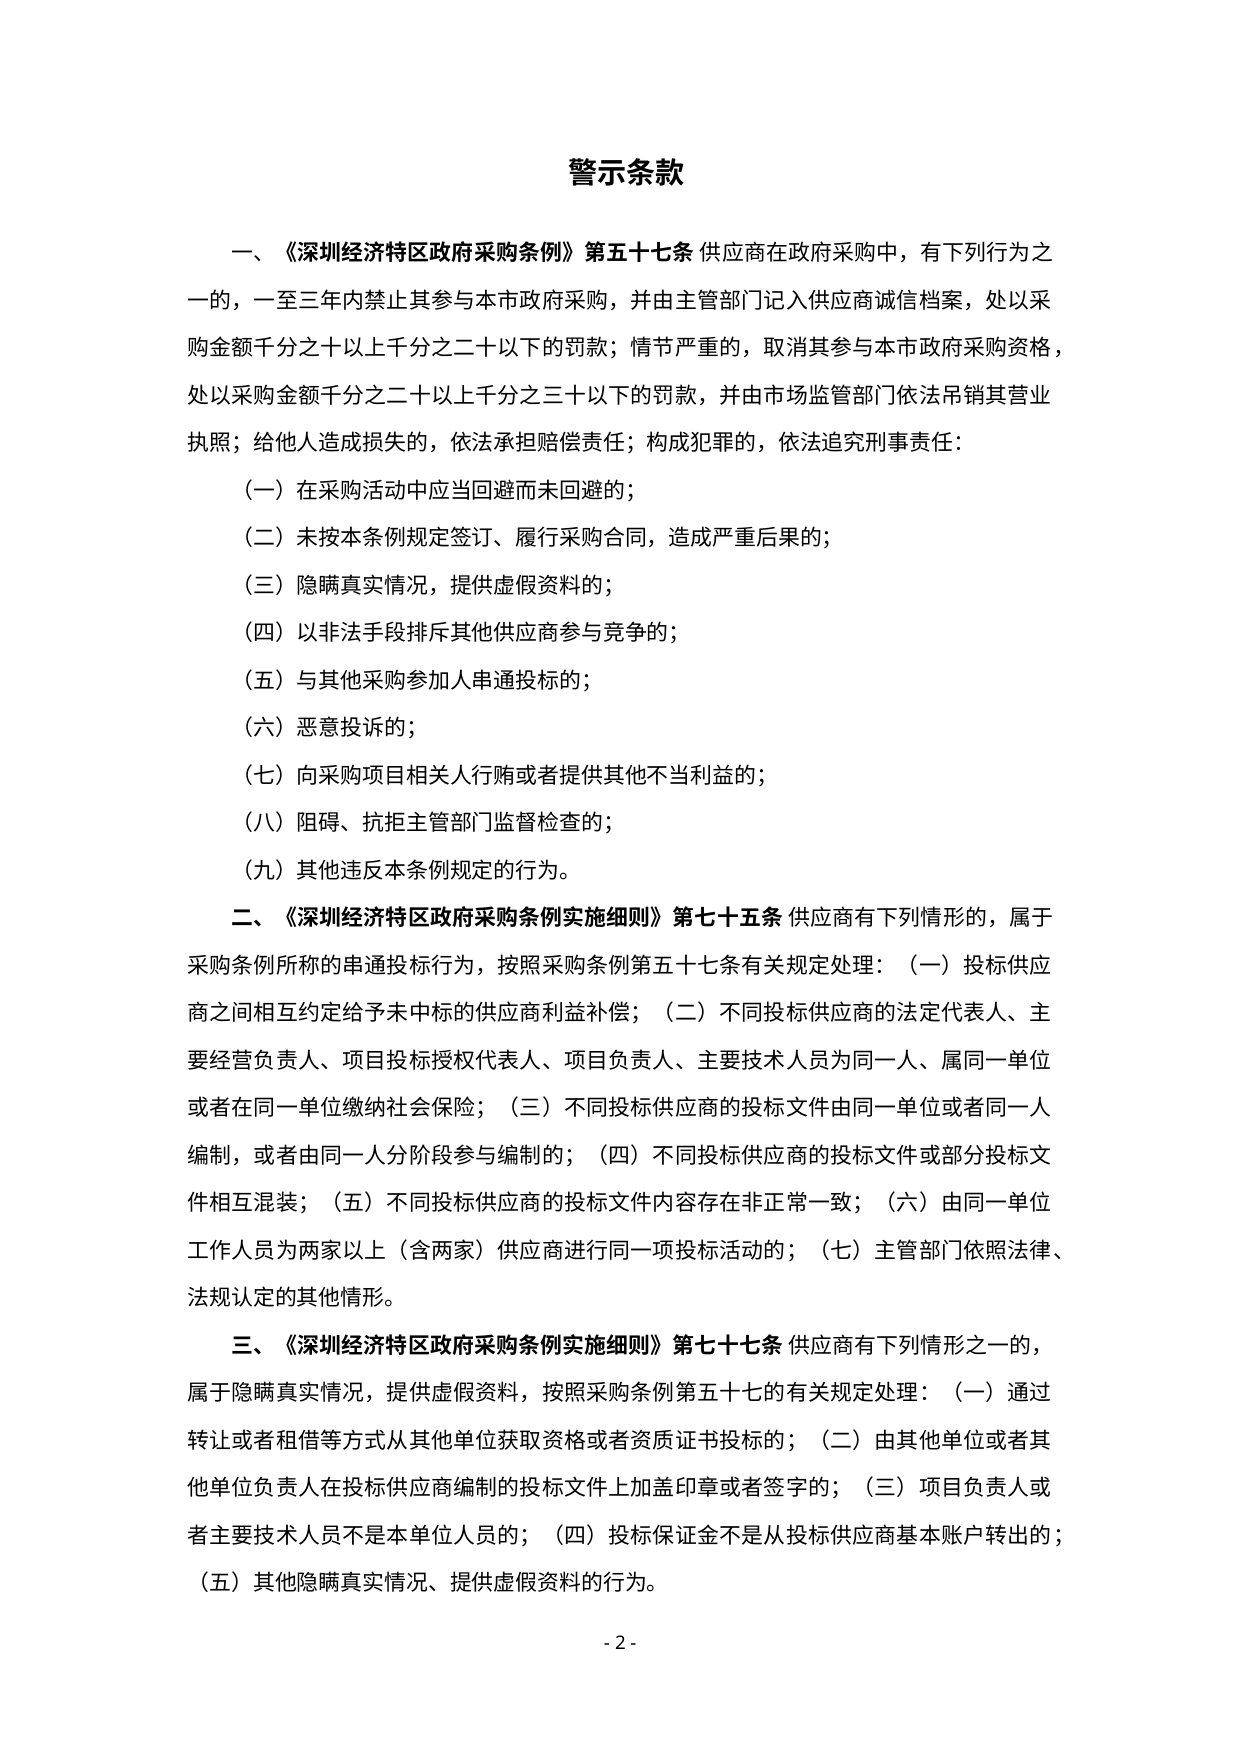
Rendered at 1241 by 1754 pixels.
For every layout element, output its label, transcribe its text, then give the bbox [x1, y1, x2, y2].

text 一、《深圳经济特区政府采购条例》第五十七条 供应商在政府采购中，有下列行为之一的，一至三年内禁止其参与本市政府采购，并由主管部门记入供应商诚信档案，处以采购金额千分之十以上千分之二十以下的罚款；情节严重的，取消其参与本市政府采购资格，处以采购金额千分之二十以上千分之三十以下的罚款，并由市场监管部门依法吊销其营业执照；给他人造成损失的，依法承担赔偿责任；构成犯罪的，依法追究刑事责任： [187, 235, 1053, 457]
text 二、《深圳经济特区政府采购条例实施细则》第七十五条 供应商有下列情形的，属于采购条例所称的串通投标行为，按照采购条例第五十七条有关规定处理：（一）投标供应商之间相互约定给予未中标的供应商利益补偿；（二）不同投标供应商的法定代表人、主要经营负责人、项目投标授权代表人、项目负责人、主要技术人员为同一人、属同一单位或者在同一单位缴纳社会保险；（三）不同投标供应商的投标文件由同一单位或者同一人编制，或者由同一人分阶段参与编制的；（四）不同投标供应商的投标文件或部分投标文件相互混装；（五）不同投标供应商的投标文件内容存在非正常一致；（六）由同一单位工作人员为两家以上（含两家）供应商进行同一项投标活动的；（七）主管部门依照法律、法规认定的其他情形。 [187, 900, 1053, 1312]
text （二）未按本条例规定签订、履行采购合同，造成严重后果的； [187, 520, 1053, 552]
text 警示条款 [187, 150, 1053, 192]
text （六）恶意投诉的； [187, 710, 1053, 742]
text （三）隐瞒真实情况，提供虚假资料的； [187, 568, 1053, 599]
text （九）其他违反本条例规定的行为。 [187, 853, 1053, 884]
text 三、《深圳经济特区政府采购条例实施细则》第七十七条 供应商有下列情形之一的，属于隐瞒真实情况，提供虚假资料，按照采购条例第五十七的有关规定处理：（一）通过转让或者租借等方式从其他单位获取资格或者资质证书投标的；（二）由其他单位或者其他单位负责人在投标供应商编制的投标文件上加盖印章或者签字的；（三）项目负责人或者主要技术人员不是本单位人员的；（四）投标保证金不是从投标供应商基本账户转出的；（五）其他隐瞒真实情况、提供虚假资料的行为。 [187, 1328, 1053, 1597]
text （一）在采购活动中应当回避而未回避的； [187, 473, 1053, 504]
text （七）向采购项目相关人行贿或者提供其他不当利益的； [187, 758, 1053, 789]
text （四）以非法手段排斥其他供应商参与竞争的； [187, 615, 1053, 647]
text （八）阻碍、抗拒主管部门监督检查的； [187, 805, 1053, 837]
text （五）与其他采购参加人串通投标的； [187, 663, 1053, 694]
